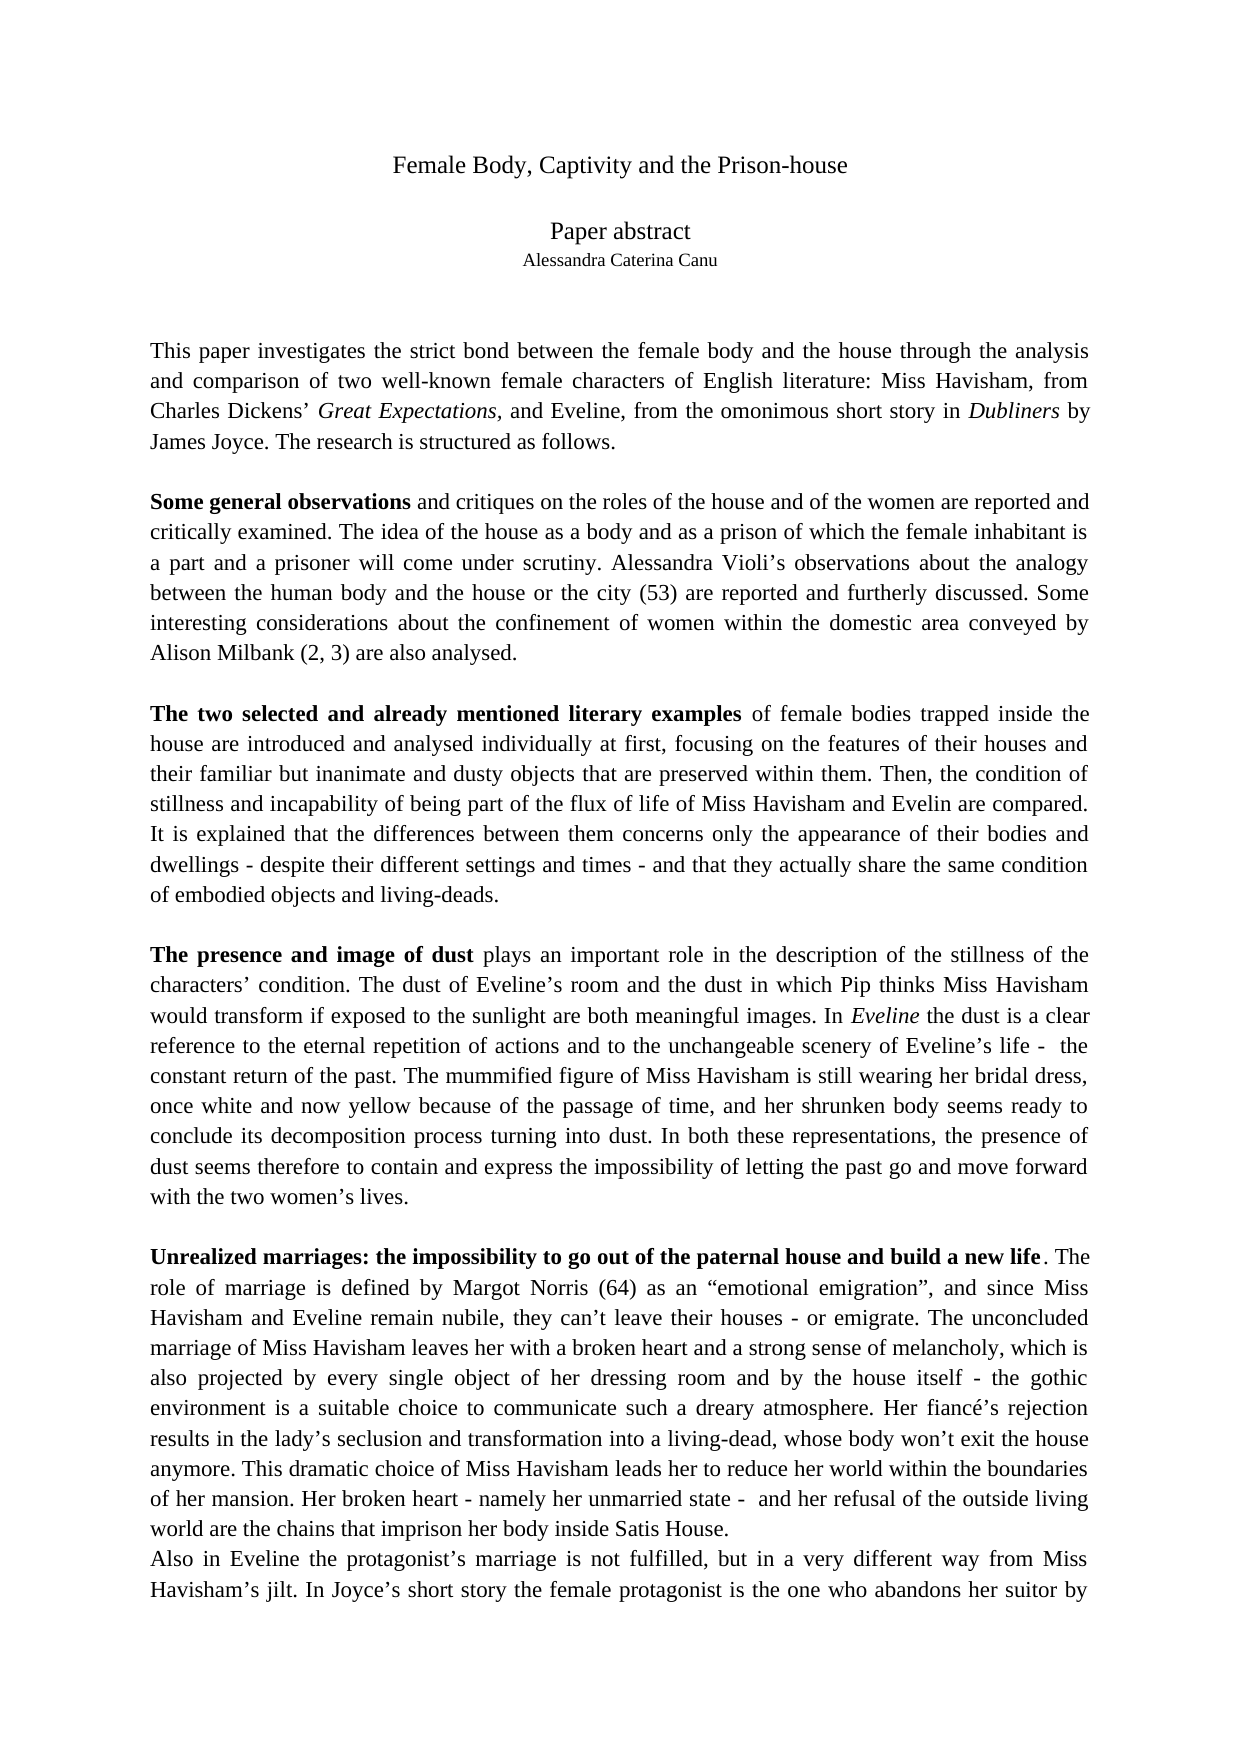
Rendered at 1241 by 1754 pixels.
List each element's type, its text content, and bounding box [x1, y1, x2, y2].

text This paper investigates the strict bond between the female body and the house through the analysis and comparison of two well-known female characters of English literature: Miss Havisham, from Charles Dickens’ Great Expectations, and Eveline, from the omonimous short story in Dubliners by James Joyce. The research is structured as follows. [150, 337, 1090, 454]
text Paper abstract [150, 216, 1090, 245]
text Some general observations and critiques on the roles of the house and of the women are reported and critically examined. The idea of the house as a body and as a prison of which the female inhabitant is a part and a prisoner will come under scrutiny. Alessandra Violi’s observations about the analogy between the human body and the house or the city (53) are reported and furtherly discussed. Some interesting considerations about the confinement of women within the domestic area conveyed by Alison Milbank (2, 3) are also analysed. [150, 488, 1090, 666]
text Unrealized marriages: the impossibility to go out of the paternal house and build a new life. The role of marriage is defined by Margot Norris (64) as an “emotional emigration”, and since Miss Havisham and Eveline remain nubile, they can’t leave their houses - or emigrate. The unconcluded marriage of Miss Havisham leaves her with a broken heart and a strong sense of melancholy, which is also projected by every single object of her dressing room and by the house itself - the gothic environment is a suitable choice to communicate such a dreary atmosphere. Her fiancé’s rejection results in the lady’s seclusion and transformation into a living-dead, whose body won’t exit the house anymore. This dramatic choice of Miss Havisham leads her to reduce her world within the boundaries of her mansion. Her broken heart - namely her unmarried state - and her refusal of the outside living world are the chains that imprison her body inside Satis House. [150, 1243, 1090, 1542]
text The presence and image of dust plays an important role in the description of the stillness of the characters’ condition. The dust of Eveline’s room and the dust in which Pip thinks Miss Havisham would transform if exposed to the sunlight are both meaningful images. In Eveline the dust is a clear reference to the eternal repetition of actions and to the unchangeable scenery of Eveline’s life - the constant return of the past. The mummified figure of Miss Havisham is still wearing her bridal dress, once white and now yellow because of the passage of time, and her shrunken body seems ready to conclude its decomposition process turning into dust. In both these representations, the presence of dust seems therefore to contain and express the impossibility of letting the past go and move forward with the two women’s lives. [150, 941, 1090, 1209]
text Female Body, Captivity and the Prison-house [150, 150, 1090, 179]
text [150, 1545, 1090, 1602]
text The two selected and already mentioned literary examples of female bodies trapped inside the house are introduced and analysed individually at first, focusing on the features of their houses and their familiar but inanimate and dusty objects that are preserved within them. Then, the condition of stillness and incapability of being part of the flux of life of Miss Havisham and Evelin are compared. It is explained that the differences between them concerns only the appearance of their bodies and dwellings - despite their different settings and times - and that they actually share the same condition of embodied objects and living-deads. [150, 699, 1090, 907]
text Alessandra Caterina Canu [150, 249, 1090, 271]
